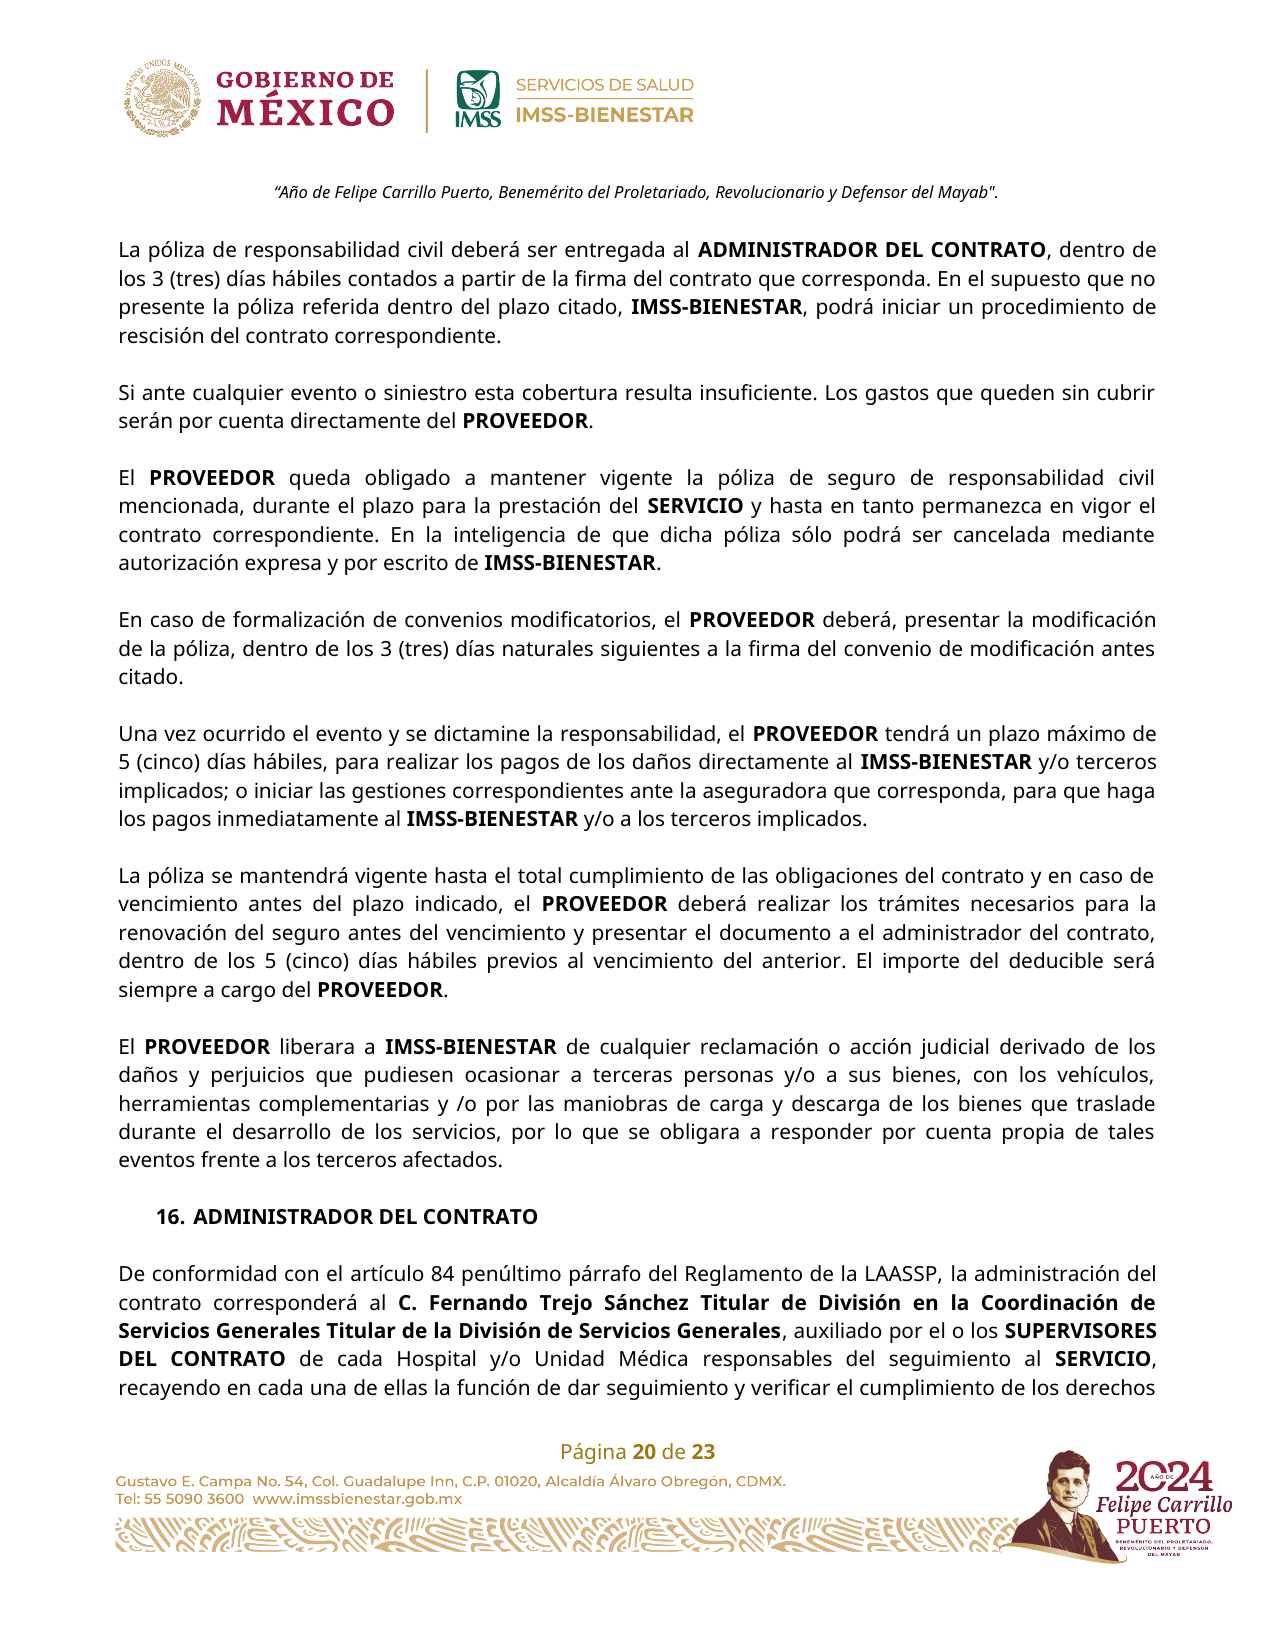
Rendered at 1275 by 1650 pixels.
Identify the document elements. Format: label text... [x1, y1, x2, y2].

text La póliza se mantendrá vigente hasta el total cumplimiento de las obligaciones del contrato y en caso de vencimiento antes del plazo indicado, el PROVEEDOR deberá realizar los trámites necesarios para la renovación del seguro antes del vencimiento y presentar el documento a el administrador del contrato, dentro de los 5 (cinco) días hábiles previos al vencimiento del anterior. El importe del deducible será siempre a cargo del PROVEEDOR. [118, 861, 1157, 1003]
text Una vez ocurrido el evento y se dictamine la responsabilidad, el PROVEEDOR tendrá un plazo máximo de 5 (cinco) días hábiles, para realizar los pagos de los daños directamente al IMSS-BIENESTAR y/o terceros implicados; o iniciar las gestiones correspondientes ante la aseguradora que corresponda, para que haga los pagos inmediatamente al IMSS-BIENESTAR y/o a los terceros implicados. [118, 719, 1157, 833]
picture [118, 55, 700, 146]
list ADMINISTRADOR DEL CONTRATO [156, 1202, 1157, 1231]
text El PROVEEDOR queda obligado a mantener vigente la póliza de seguro de responsabilidad civil mencionada, durante el plazo para la prestación del SERVICIO y hasta en tanto permanezca en vigor el contrato correspondiente. En la inteligencia de que dicha póliza sólo podrá ser cancelada mediante autorización expresa y por escrito de IMSS-BIENESTAR. [118, 463, 1157, 577]
picture [107, 1439, 1238, 1574]
text La póliza de responsabilidad civil deberá ser entregada al ADMINISTRADOR DEL CONTRATO, dentro de los 3 (tres) días hábiles contados a partir de la firma del contrato que corresponda. En el supuesto que no presente la póliza referida dentro del plazo citado, IMSS-BIENESTAR, podrá iniciar un procedimiento de rescisión del contrato correspondiente. [118, 236, 1157, 349]
text Si ante cualquier evento o siniestro esta cobertura resulta insuficiente. Los gastos que queden sin cubrir serán por cuenta directamente del PROVEEDOR. [118, 378, 1157, 434]
text El PROVEEDOR liberara a IMSS-BIENESTAR de cualquier reclamación o acción judicial derivado de los daños y perjuicios que pudiesen ocasionar a terceras personas y/o a sus bienes, con los vehículos, herramientas complementarias y /o por las maniobras de carga y descarga de los bienes que traslade durante el desarrollo de los servicios, por lo que se obligara a responder por cuenta propia de tales eventos frente a los terceros afectados. [118, 1032, 1157, 1174]
text En caso de formalización de convenios modificatorios, el PROVEEDOR deberá, presentar la modificación de la póliza, dentro de los 3 (tres) días naturales siguientes a la firma del convenio de modificación antes citado. [118, 605, 1157, 691]
